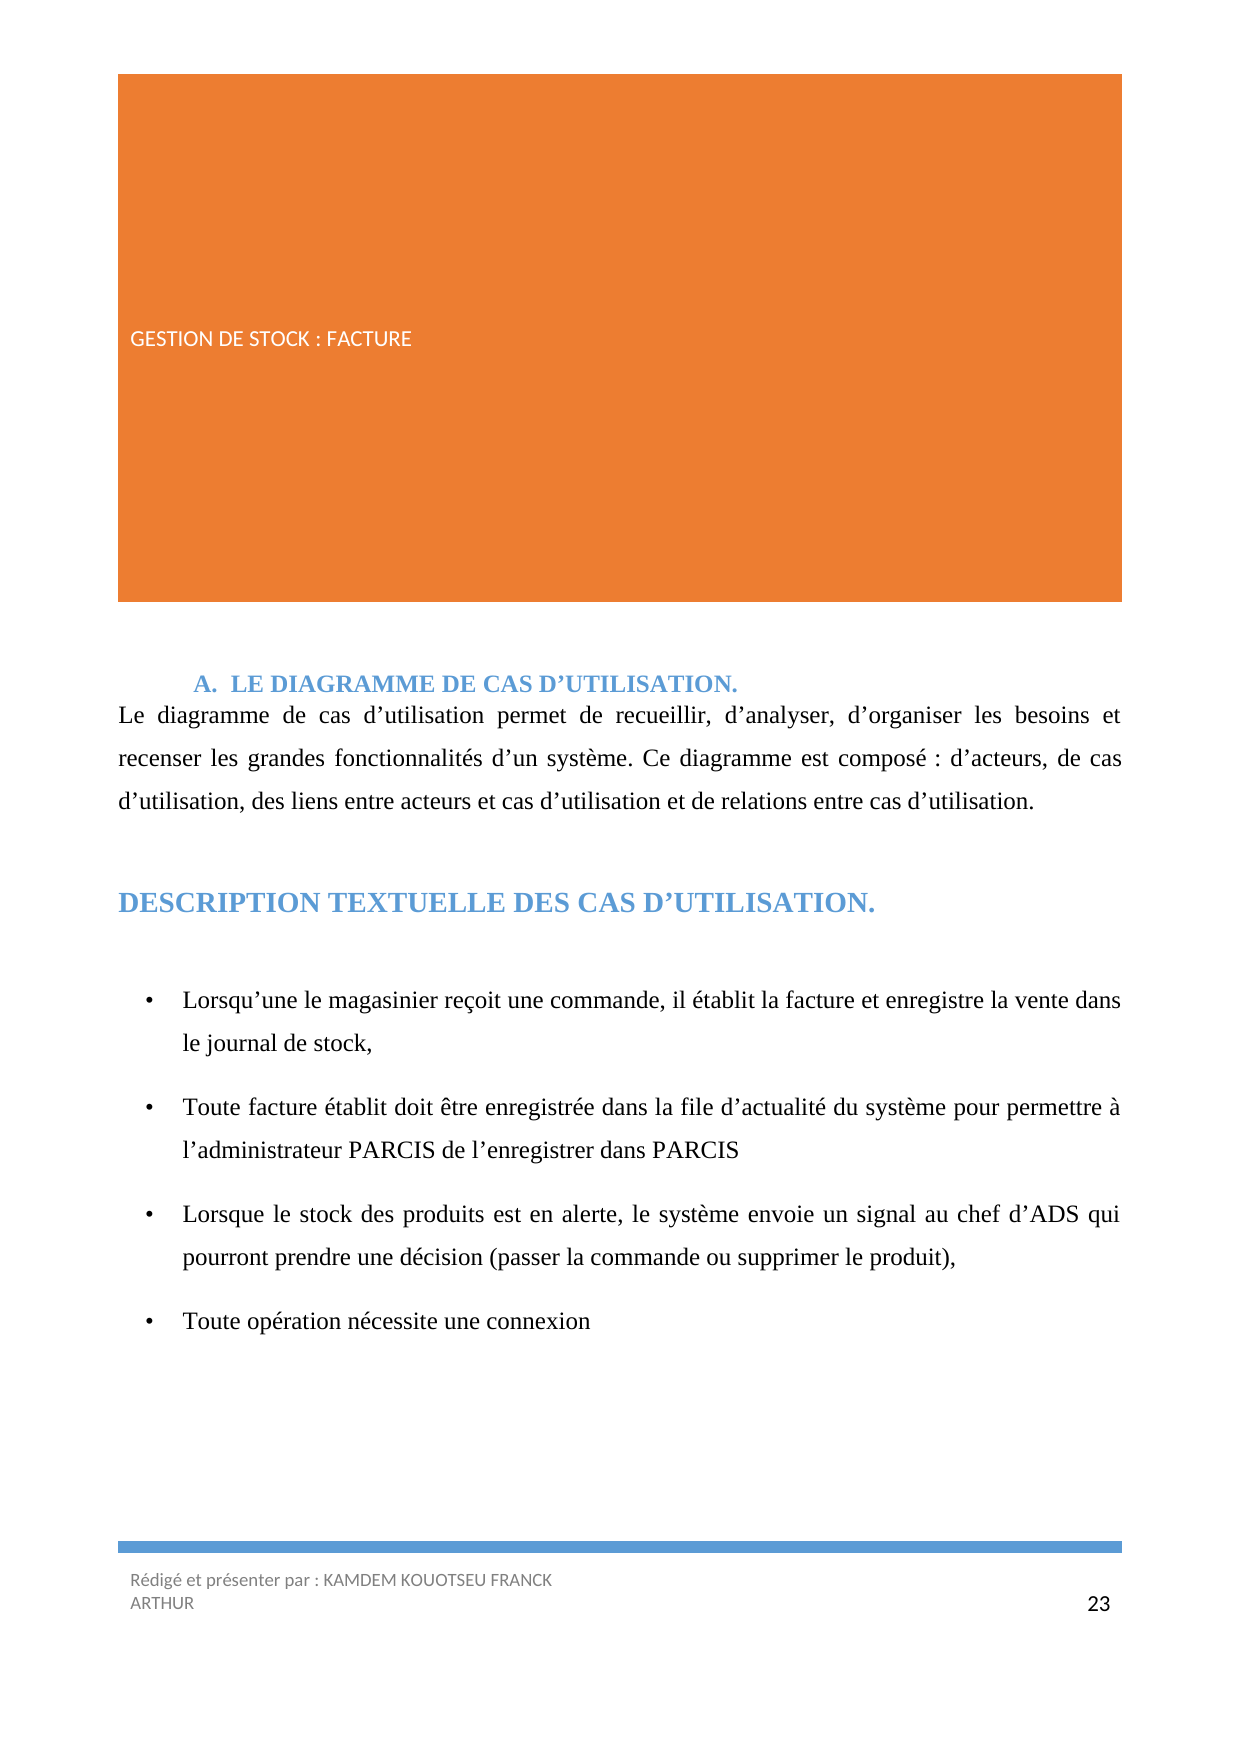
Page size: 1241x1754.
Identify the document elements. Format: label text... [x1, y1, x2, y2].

text Le diagramme de cas d’utilisation permet de recueillir, d’analyser, d’organiser les besoins et recenser les grandes fonctionnalités d’un système. Ce diagramme est composé : d’acteurs, de cas d’utilisation, des liens entre acteurs et cas d’utilisation et de relations entre cas d’utilisation. [118, 700, 1122, 815]
subtitle DESCRIPTION TEXTUELLE DES CAS D’UTILISATION. [118, 885, 1122, 919]
subtitle LE DIAGRAMME DE CAS D’UTILISATION. [193, 669, 1122, 697]
list Lorsque le stock des produits est en alerte, le système envoie un signal au chef d’ADS qui pourront prendre une décision (passer la commande ou supprimer le produit), [145, 1199, 1122, 1271]
list Toute facture établit doit être enregistrée dans la file d’actualité du système pour permettre à l’administrateur PARCIS de l’enregistrer dans PARCIS [145, 1092, 1122, 1164]
list Lorsqu’une le magasinier reçoit une commande, il établit la facture et enregistre la vente dans le journal de stock, [145, 985, 1122, 1057]
list Toute opération nécessite une connexion [145, 1306, 1122, 1335]
